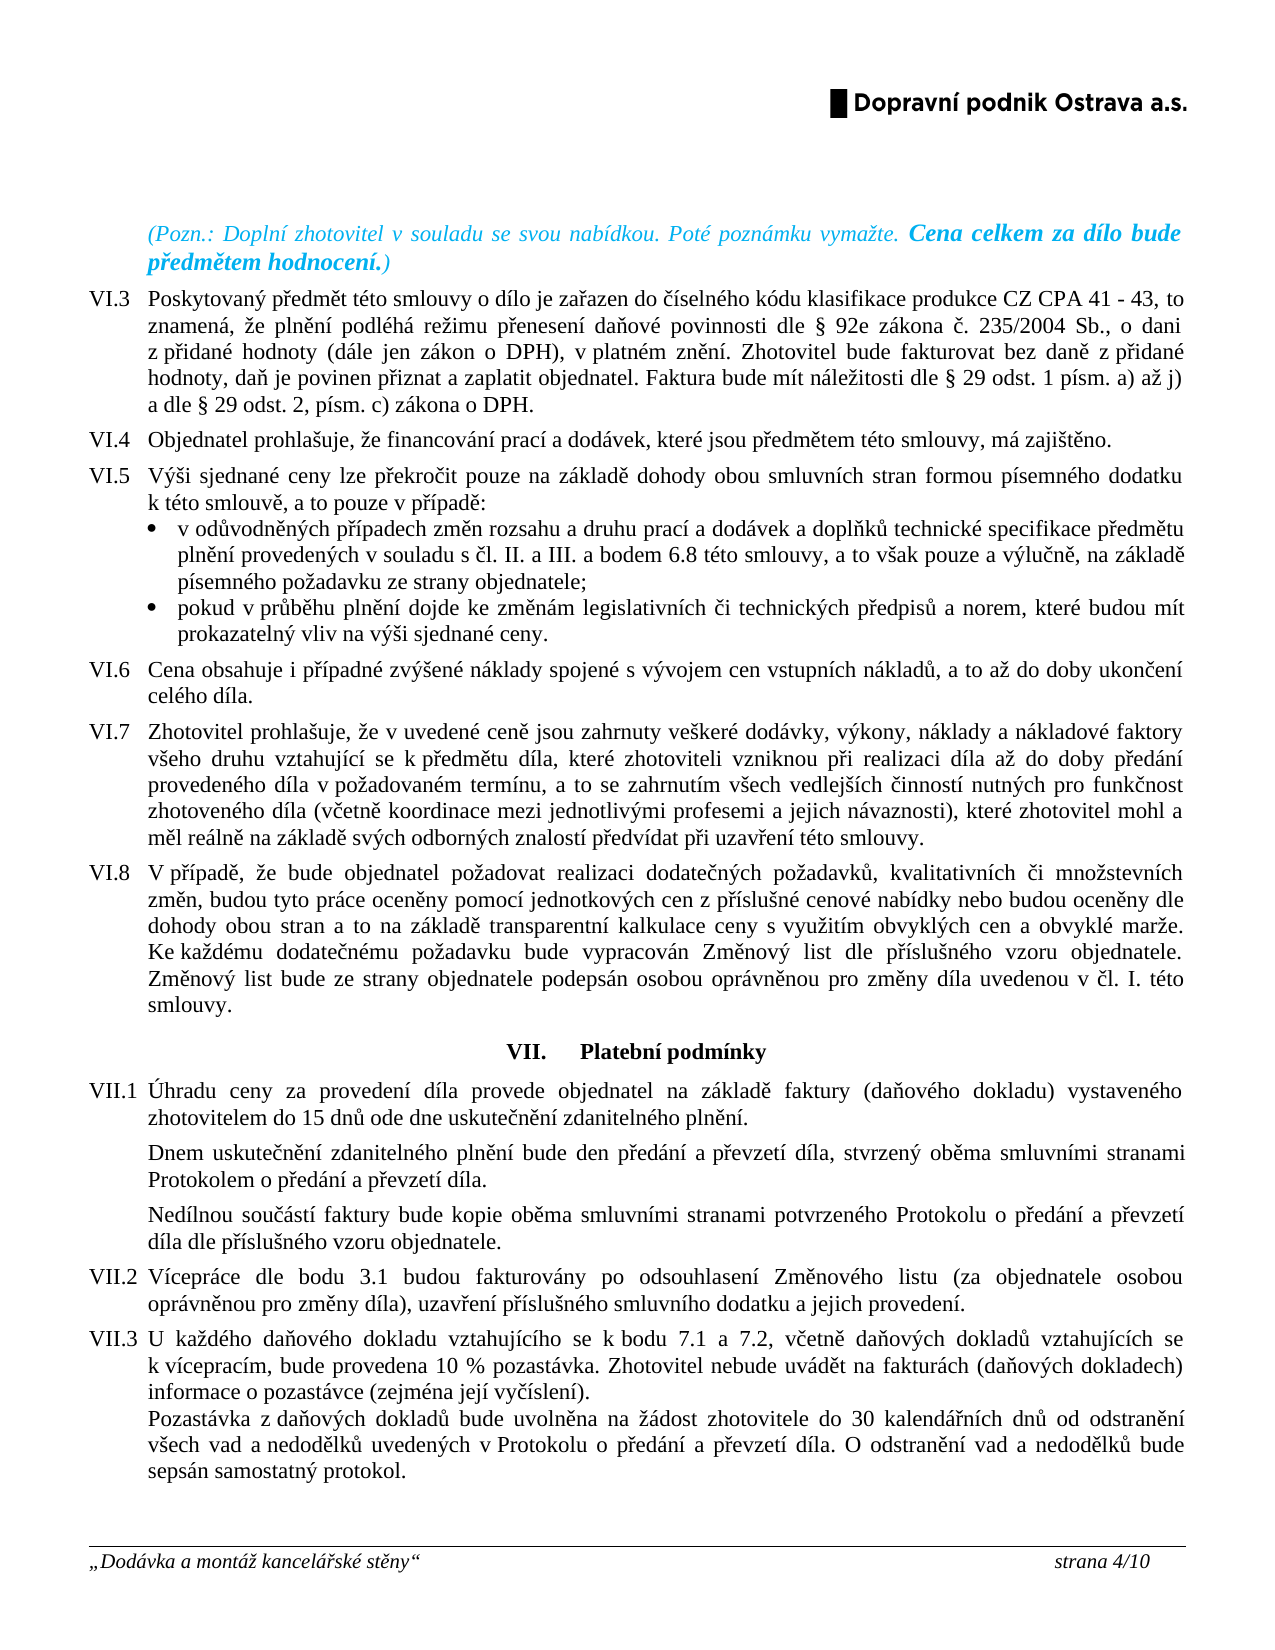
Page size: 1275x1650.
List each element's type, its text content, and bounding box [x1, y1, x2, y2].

text Dnem uskutečnění zdanitelného plnění bude den předání a převzetí díla, stvrzený oběma smluvními stranami Protokolem o předání a převzetí díla. [148, 1139, 1186, 1192]
list Úhradu ceny za provedení díla provede objednatel na základě faktury (daňového dokladu) vystaveného zhotovitelem do 15 dnů ode dne uskutečnění zdanitelného plnění. [89, 1077, 1184, 1130]
text Nedílnou součástí faktury bude kopie oběma smluvními stranami potvrzeného Protokolu o předání a převzetí díla dle příslušného vzoru objednatele. [148, 1201, 1186, 1254]
picture [830, 89, 1187, 118]
list Vícepráce dle bodu 3.1 budou fakturovány po odsouhlasení Změnového listu (za objednatele osobou oprávněnou pro změny díla), uzavření příslušného smluvního dodatku a jejich provedení. [89, 1263, 1184, 1316]
list Poskytovaný předmět této smlouvy o dílo je zařazen do číselného kódu klasifikace produkce CZ CPA 41 - 43, to znamená, že plnění podléhá režimu přenesení daňové povinnosti dle § 92e zákona č. 235/2004 Sb., o dani z přidané hodnoty (dále jen zákon o DPH), v platném znění. Zhotovitel bude fakturovat bez daně z přidané hodnoty, daň je povinen přiznat a zaplatit objednatel. Faktura bude mít náležitosti dle § 29 odst. 1 písm. a) až j) a dle § 29 odst. 2, písm. c) zákona o DPH. [89, 285, 1184, 417]
list Výši sjednané ceny lze překročit pouze na základě dohody obou smluvních stran formou písemného dodatku k této smlouvě, a to pouze v případě: [89, 462, 1184, 515]
list V případě, že bude objednatel požadovat realizaci dodatečných požadavků, kvalitativních či množstevních změn, budou tyto práce oceněny pomocí jednotkových cen z příslušné cenové nabídky nebo budou oceněny dle dohody obou stran a to na základě transparentní kalkulace ceny s využitím obvyklých cen a obvyklé marže. Ke každému dodatečnému požadavku bude vypracován Změnový list dle příslušného vzoru objednatele. Změnový list bude ze strany objednatele podepsán osobou oprávněnou pro změny díla uvedenou v čl. I. této smlouvy. [89, 859, 1184, 1017]
subtitle Platební podmínky [89, 1038, 1184, 1065]
list pokud v průběhu plnění dojde ke změnám legislativních či technických předpisů a norem, které budou mít prokazatelný vliv na výši sjednané ceny. [148, 594, 1186, 647]
text (Pozn.: Doplní zhotovitel v souladu se svou nabídkou. Poté poznámku vymažte. Cena celkem za dílo bude předmětem hodnocení.) [148, 218, 1184, 276]
list U každého daňového dokladu vztahujícího se k bodu 7.1 a 7.2, včetně daňových dokladů vztahujících se k vícepracím, bude provedena 10 % pozastávka. Zhotovitel nebude uvádět na fakturách (daňových dokladech) informace o pozastávce (zejména její vyčíslení). [89, 1326, 1184, 1404]
text Pozastávka z daňových dokladů bude uvolněna na žádost zhotovitele do 30 kalendářních dnů od odstranění všech vad a nedodělků uvedených v Protokolu o předání a převzetí díla. O odstranění vad a nedodělků bude sepsán samostatný protokol. [148, 1404, 1186, 1484]
list Zhotovitel prohlašuje, že v uvedené ceně jsou zahrnuty veškeré dodávky, výkony, náklady a nákladové faktory všeho druhu vztahující se k předmětu díla, které zhotoviteli vzniknou při realizaci díla až do doby předání provedeného díla v požadovaném termínu, a to se zahrnutím všech vedlejších činností nutných pro funkčnost zhotoveného díla (včetně koordinace mezi jednotlivými profesemi a jejich návaznosti), které zhotovitel mohl a měl reálně na základě svých odborných znalostí předvídat při uzavření této smlouvy. [89, 718, 1184, 850]
list Objednatel prohlašuje, že financování prací a dodávek, které jsou předmětem této smlouvy, má zajištěno. [89, 427, 1184, 453]
list v odůvodněných případech změn rozsahu a druhu prací a dodávek a doplňků technické specifikace předmětu plnění provedených v souladu s čl. II. a III. a bodem 6.8 této smlouvy, a to však pouze a výlučně, na základě písemného požadavku ze strany objednatele; [148, 515, 1186, 594]
list Cena obsahuje i případné zvýšené náklady spojené s vývojem cen vstupních nákladů, a to až do doby ukončení celého díla. [89, 656, 1184, 709]
